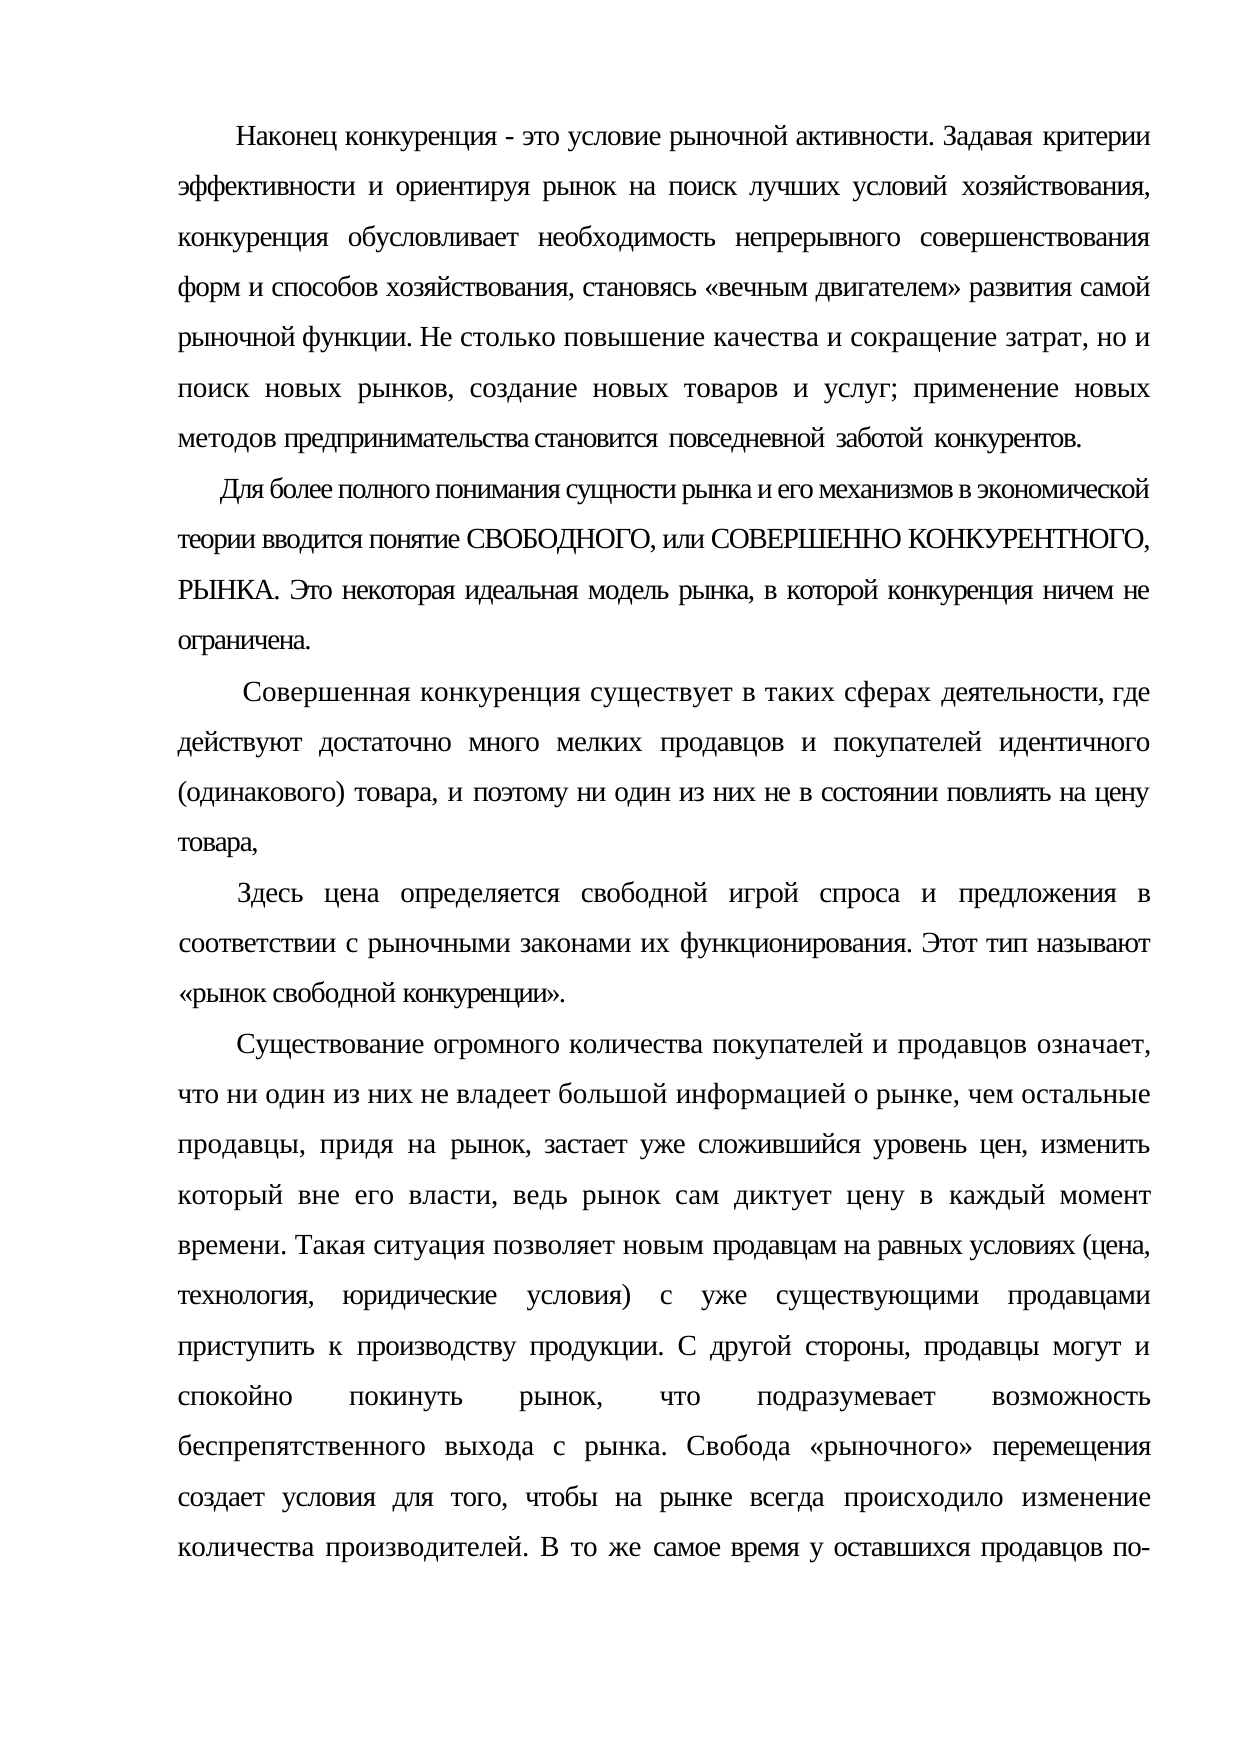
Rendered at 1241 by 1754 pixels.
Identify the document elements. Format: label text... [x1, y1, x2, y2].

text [177, 1026, 1151, 1562]
text Наконец конкуренция - это условие рыночной активности. Задавая критерии эффективности и ориентируя рынок на поиск лучших условий хозяйствования, конкуренция обусловливает необходимость непрерывного совершенствования форм и способов хозяйствования, становясь «вечным двигателем» развития самой рыночной функции. Не столько повышение качества и сокращение затрат, но и поиск новых рынков, создание новых товаров и услуг; применение новых методов предпринимательства становится повседневной заботой конкурентов. [177, 118, 1151, 453]
text Здесь цена определяется свободной игрой спроса и предложения в соответствии с рыночными законами их функционирования. Этот тип называют «рынок свободной конкуренции». [178, 875, 1151, 1009]
text Совершенная конкуренция существует в таких сферах деятельности, где действуют достаточно много мелких продавцов и покупателей идентичного (одинакового) товара, и поэтому ни один из них не в состоянии повлиять на цену товара, [177, 674, 1151, 858]
text Для более полного понимания сущности рынка и его механизмов в экономической теории вводится понятие СВОБОДНОГО, или СОВЕРШЕННО КОНКУРЕНТНОГО, РЫНКА. Это некоторая идеальная модель рынка, в которой конкуренция ничем не ограничена. [177, 471, 1151, 656]
